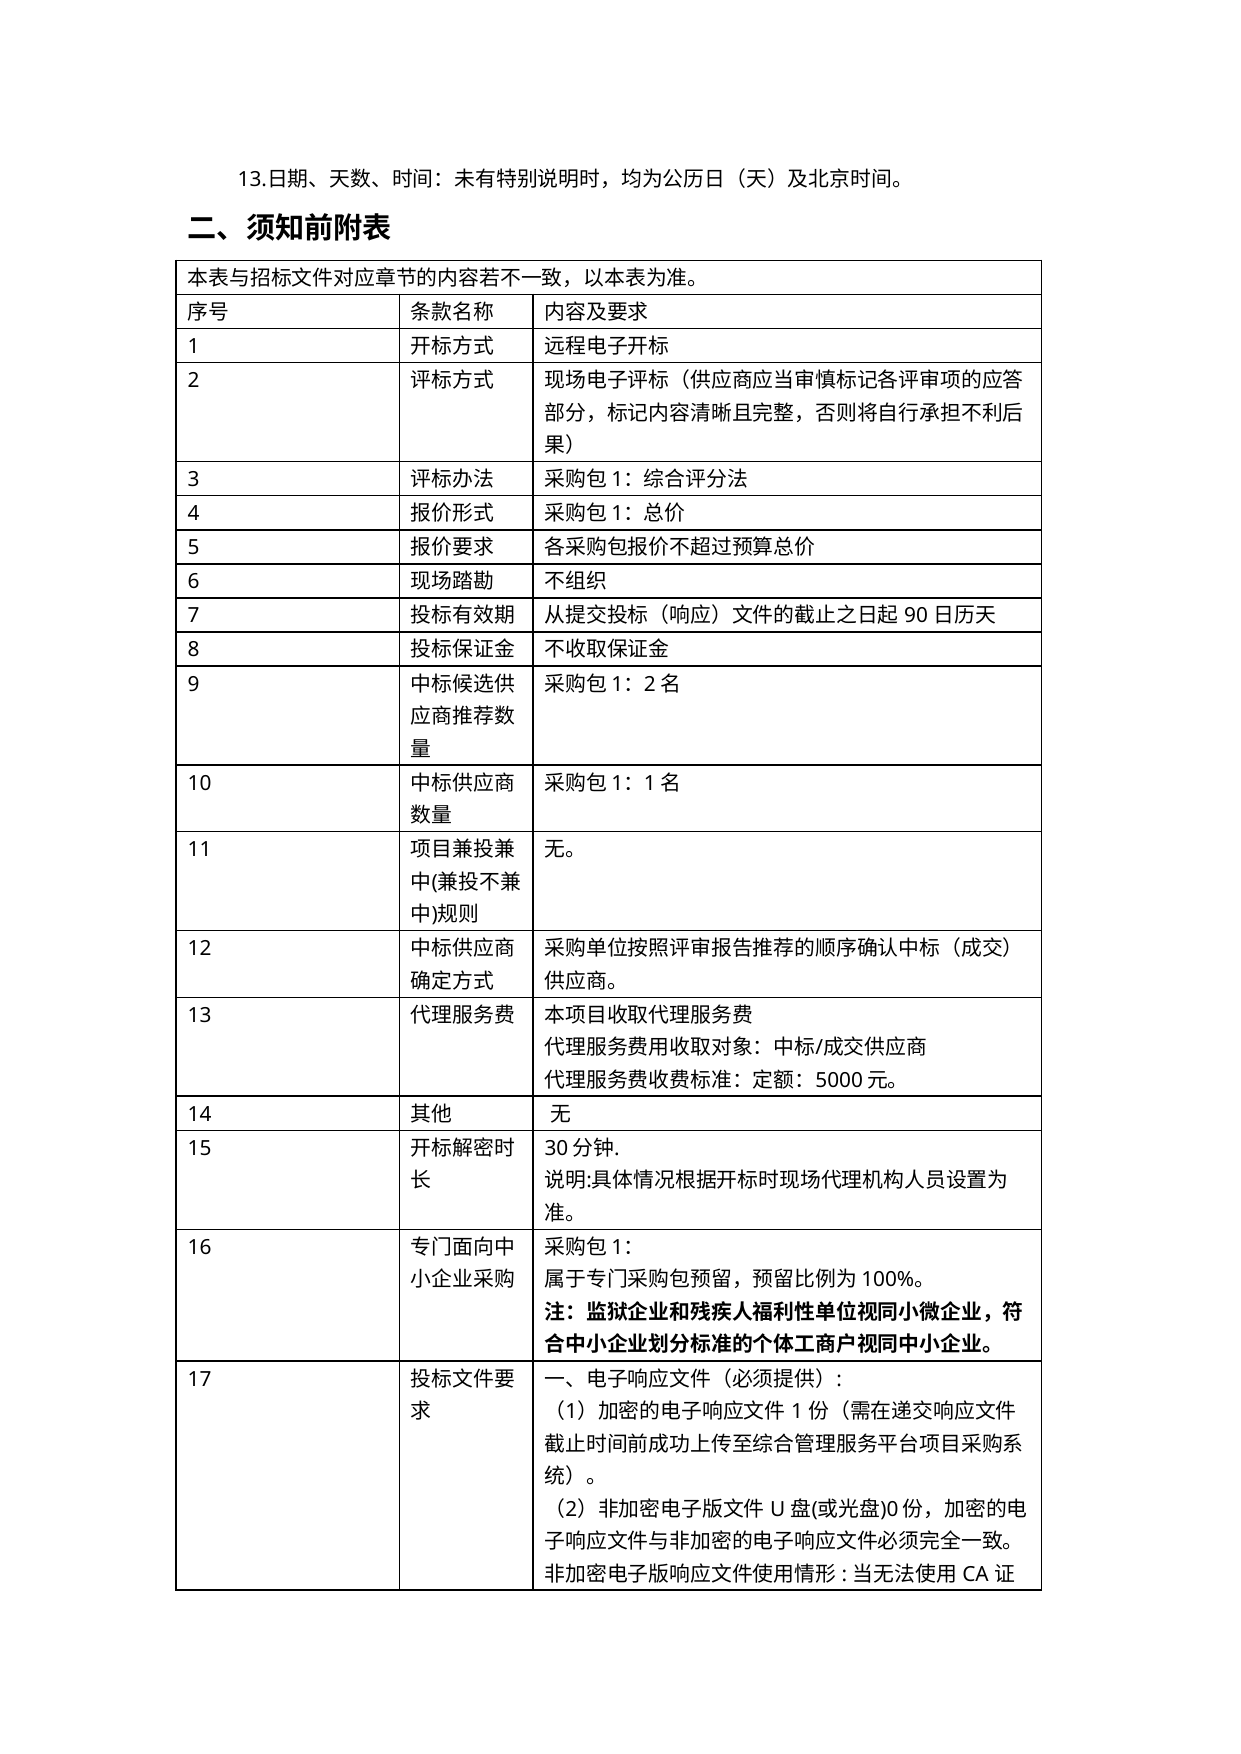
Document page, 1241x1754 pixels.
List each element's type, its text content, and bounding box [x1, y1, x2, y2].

table_cell 16 [177, 1230, 399, 1360]
table_cell 17 [177, 1362, 399, 1589]
table_cell 8 [177, 633, 399, 665]
table_cell 无。 [534, 832, 1041, 930]
table_cell 各采购包报价不超过预算总价 [534, 531, 1041, 563]
table_cell 不收取保证金 [534, 633, 1041, 665]
table_cell 评标方式 [400, 363, 532, 461]
table_cell 中标供应商数量 [400, 766, 532, 831]
table_cell 采购单位按照评审报告推荐的顺序确认中标（成交）供应商。 [534, 931, 1041, 996]
table_cell 投标保证金 [400, 633, 532, 665]
table_cell 7 [177, 599, 399, 631]
table_cell 采购包1：综合评分法 [534, 462, 1041, 495]
table_cell 现场踏勘 [400, 565, 532, 597]
table_header 本表与招标文件对应章节的内容若不一致，以本表为准。 [177, 261, 1041, 293]
table_cell 中标候选供应商推荐数量 [400, 667, 532, 764]
table_cell 远程电子开标 [534, 329, 1041, 362]
table_cell 现场电子评标（供应商应当审慎标记各评审项的应答部分，标记内容清晰且完整，否则将自行承担不利后果） [534, 363, 1041, 461]
table_cell 15 [177, 1131, 399, 1228]
table_cell 中标供应商确定方式 [400, 931, 532, 996]
table_cell 5 [177, 531, 399, 563]
table_cell 代理服务费 [400, 998, 532, 1095]
table_cell 内容及要求 [534, 295, 1041, 328]
table_cell 开标解密时长 [400, 1131, 532, 1228]
text 13.日期、天数、时间：未有特别说明时，均为公历日（天）及北京时间。 [187, 162, 1053, 194]
table_cell 采购包1：总价 [534, 496, 1041, 529]
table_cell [534, 1362, 1041, 1589]
table_cell 11 [177, 832, 399, 930]
table_cell 评标办法 [400, 462, 532, 495]
table_cell 13 [177, 998, 399, 1095]
table_cell 采购包1：2名 [534, 667, 1041, 764]
table_cell 其他 [400, 1097, 532, 1129]
table_cell 本项目收取代理服务费 代理服务费用收取对象：中标/成交供应商 代理服务费收费标准：定额：5000元。 [534, 998, 1041, 1095]
table_cell 专门面向中小企业采购 [400, 1230, 532, 1360]
text 二、须知前附表 [187, 194, 1053, 259]
table_cell 条款名称 [400, 295, 532, 328]
table_cell 采购包1： 属于专门采购包预留，预留比例为100%。 注：监狱企业和残疾人福利性单位视同小微企业，符合中小企业划分标准的个体工商户视同中小企业。 [534, 1230, 1041, 1360]
table_cell 项目兼投兼中(兼投不兼中)规则 [400, 832, 532, 930]
table_cell 开标方式 [400, 329, 532, 362]
table_cell 序号 [177, 295, 399, 328]
table_cell 投标文件要求 [400, 1362, 532, 1589]
table_cell 1 [177, 329, 399, 362]
table_cell 从提交投标（响应）文件的截止之日起 90 日历天 [534, 599, 1041, 631]
table_cell 不组织 [534, 565, 1041, 597]
table_cell 14 [177, 1097, 399, 1129]
table_cell 3 [177, 462, 399, 495]
table_cell 12 [177, 931, 399, 996]
table_cell 10 [177, 766, 399, 831]
table_cell 采购包1：1名 [534, 766, 1041, 831]
table_cell 9 [177, 667, 399, 764]
table_cell 6 [177, 565, 399, 597]
table_cell 报价要求 [400, 531, 532, 563]
table_cell 报价形式 [400, 496, 532, 529]
table_cell 无 [534, 1097, 1041, 1129]
table_cell 4 [177, 496, 399, 529]
table_cell 2 [177, 363, 399, 461]
table_cell 投标有效期 [400, 599, 532, 631]
table_cell 30分钟. 说明:具体情况根据开标时现场代理机构人员设置为准。 [534, 1131, 1041, 1228]
